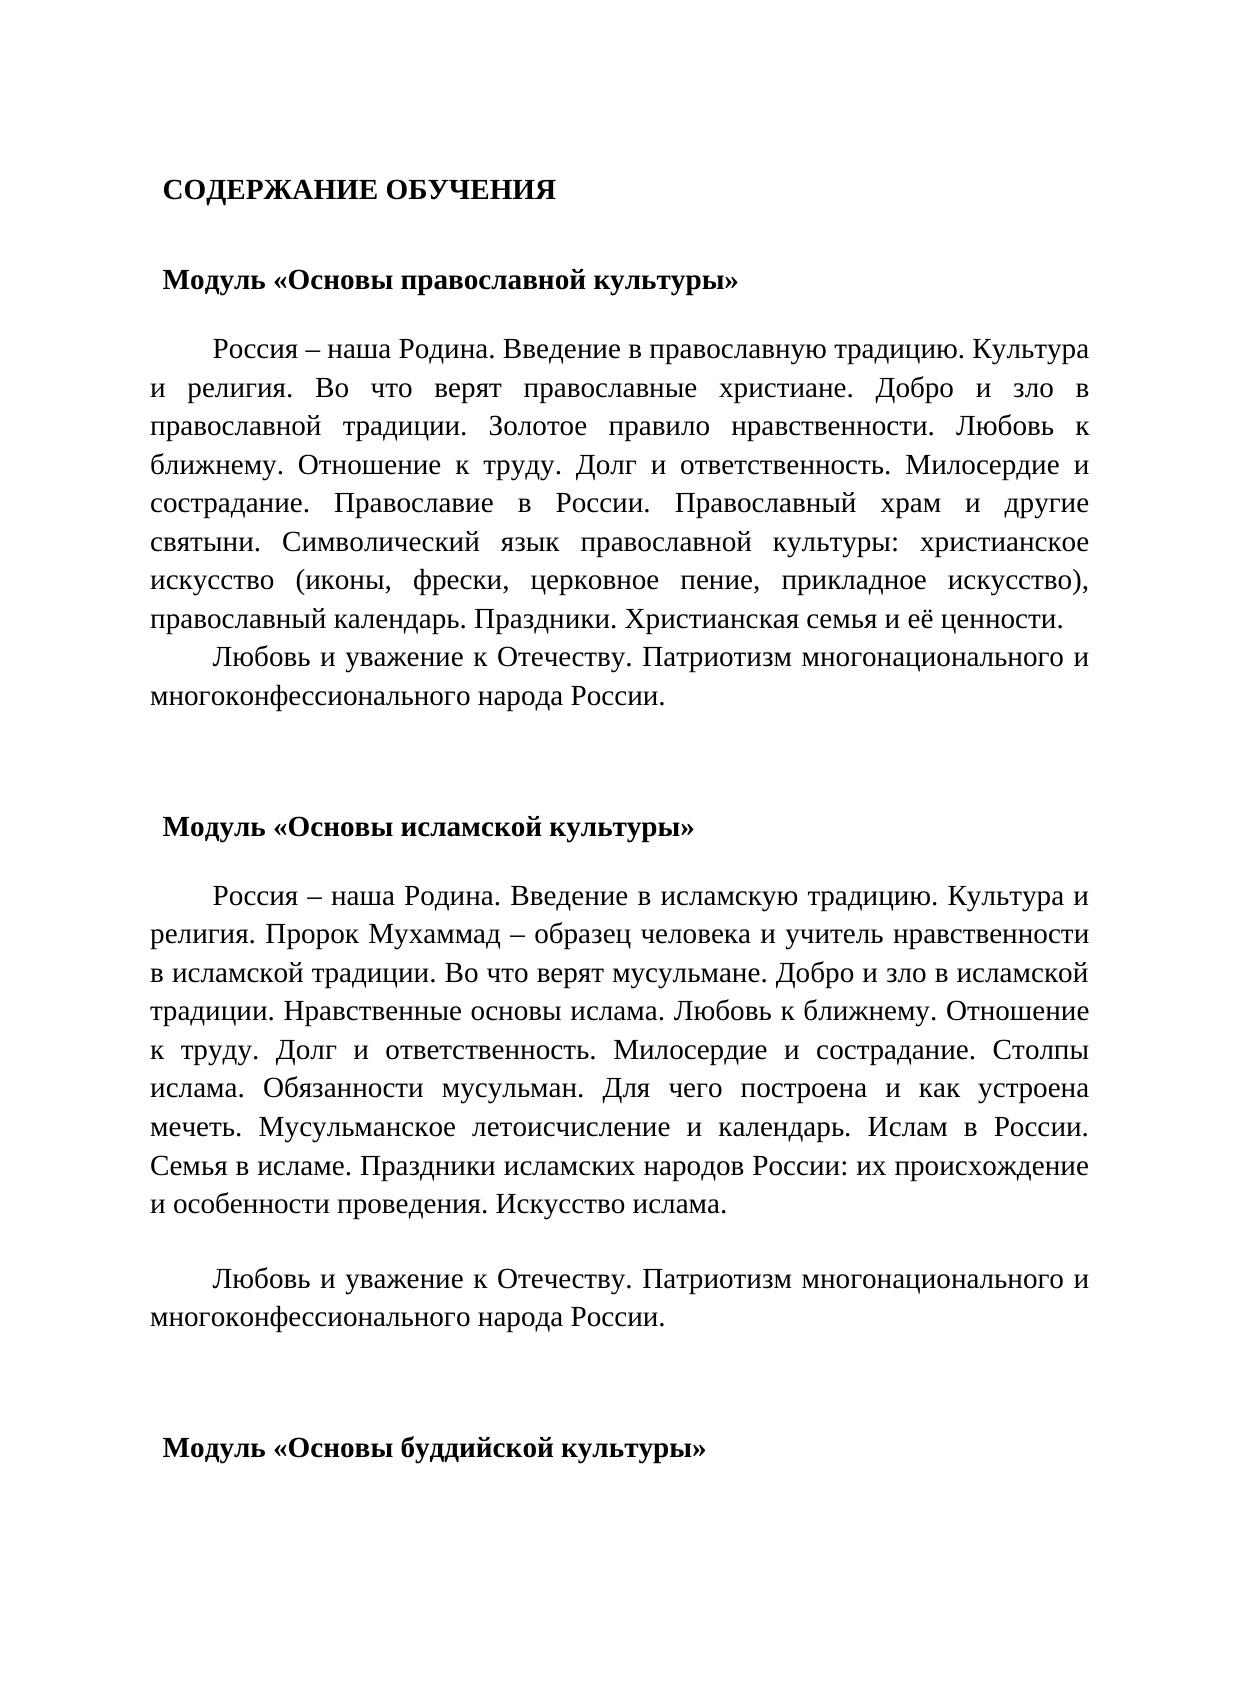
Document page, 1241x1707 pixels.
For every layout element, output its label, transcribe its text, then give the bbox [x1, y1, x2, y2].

text Россия – наша Родина. Введение в исламскую традицию. Культура и религия. Пророк Мухаммад – образец человека и учитель нравственности в исламской традиции. Во что верят мусульмане. Добро и зло в исламской традиции. Нравственные основы ислама. Любовь к ближнему. Отношение к труду. Долг и ответственность. Милосердие и сострадание. Столпы ислама. Обязанности мусульман. Для чего построена и как устроена мечеть. Мусульманское летоисчисление и календарь. Ислам в России. Семья в исламе. Праздники исламских народов России: их происхождение и особенности проведения. Искусство ислама. [150, 878, 1090, 1220]
text Модуль «Основы буддийской культуры» [162, 1436, 1090, 1463]
text СОДЕРЖАНИЕ ОБУЧЕНИЯ [162, 177, 1090, 205]
text Модуль «Основы исламской культуры» [162, 815, 1090, 842]
text Модуль «Основы православной культуры» [162, 268, 1090, 295]
text Любовь и уважение к Отечеству. Патриотизм многонационального и многоконфессионального народа России. [150, 639, 1090, 712]
text Россия – наша Родина. Введение в православную традицию. Культура и религия. Во что верят православные христиане. Добро и зло в православной традиции. Золотое правило нравственности. Любовь к ближнему. Отношение к труду. Долг и ответственность. Милосердие и сострадание. Православие в России. Православный храм и другие святыни. Символический язык православной культуры: христианское искусство (иконы, фрески, церковное пение, прикладное искусство), православный календарь. Праздники. Христианская семья и её ценности. [150, 331, 1090, 634]
text Любовь и уважение к Отечеству. Патриотизм многонационального и многоконфессионального народа России. [150, 1261, 1090, 1333]
